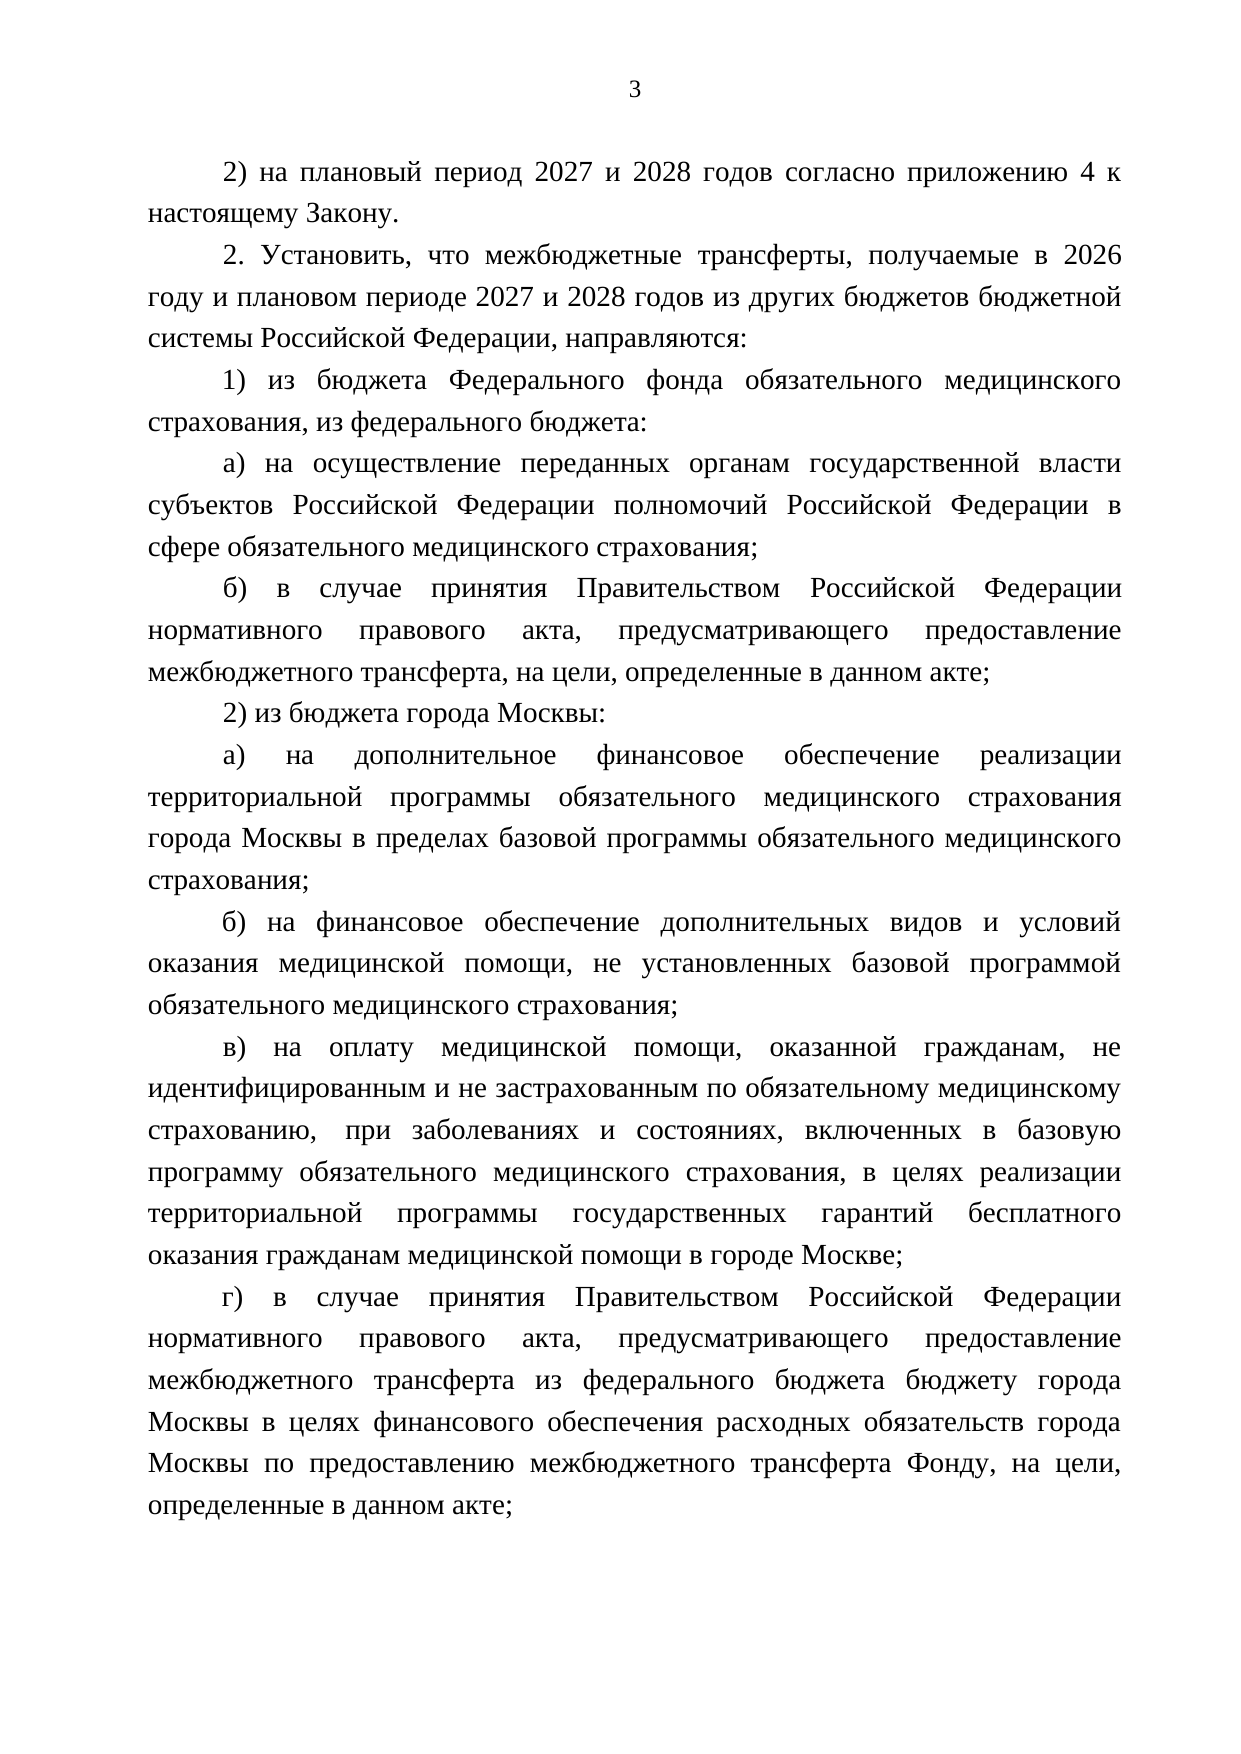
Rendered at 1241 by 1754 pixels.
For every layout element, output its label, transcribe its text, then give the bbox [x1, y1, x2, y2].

text б) в случае принятия Правительством Российской Федерации нормативного правового акта, предусматривающего предоставление межбюджетного трансферта, на цели, определенные в данном акте; [148, 564, 1122, 689]
text 2. Установить, что межбюджетные трансферты, получаемые в 2026 году и плановом периоде 2027 и 2028 годов из других бюджетов бюджетной системы Российской Федерации, направляются: [148, 231, 1122, 356]
text а) на осуществление переданных органам государственной власти субъектов Российской Федерации полномочий Российской Федерации в сфере обязательного медицинского страхования; [148, 439, 1122, 564]
text в) на оплату медицинской помощи, оказанной гражданам, не идентифицированным и не застрахованным по обязательному медицинскому страхованию, при заболеваниях и состояниях, включенных в базовую программу обязательного медицинского страхования, в целях реализации территориальной программы государственных гарантий бесплатного оказания гражданам медицинской помощи в городе Москве; [148, 1023, 1122, 1273]
text а) на дополнительное финансовое обеспечение реализации территориальной программы обязательного медицинского страхования города Москвы в пределах базовой программы обязательного медицинского страхования; [148, 731, 1122, 898]
text б) на финансовое обеспечение дополнительных видов и условий оказания медицинской помощи, не установленных базовой программой обязательного медицинского страхования; [148, 898, 1122, 1023]
text 2) из бюджета города Москвы: [148, 689, 1122, 731]
text 1) из бюджета Федерального фонда обязательного медицинского страхования, из федерального бюджета: [148, 356, 1122, 439]
text г) в случае принятия Правительством Российской Федерации нормативного правового акта, предусматривающего предоставление межбюджетного трансферта из федерального бюджета бюджету города Москвы в целях финансового обеспечения расходных обязательств города Москвы по предоставлению межбюджетного трансферта Фонду, на цели, определенные в данном акте; [148, 1273, 1122, 1523]
text 2) на плановый период 2027 и 2028 годов согласно приложению 4 к настоящему Закону. [148, 148, 1122, 231]
